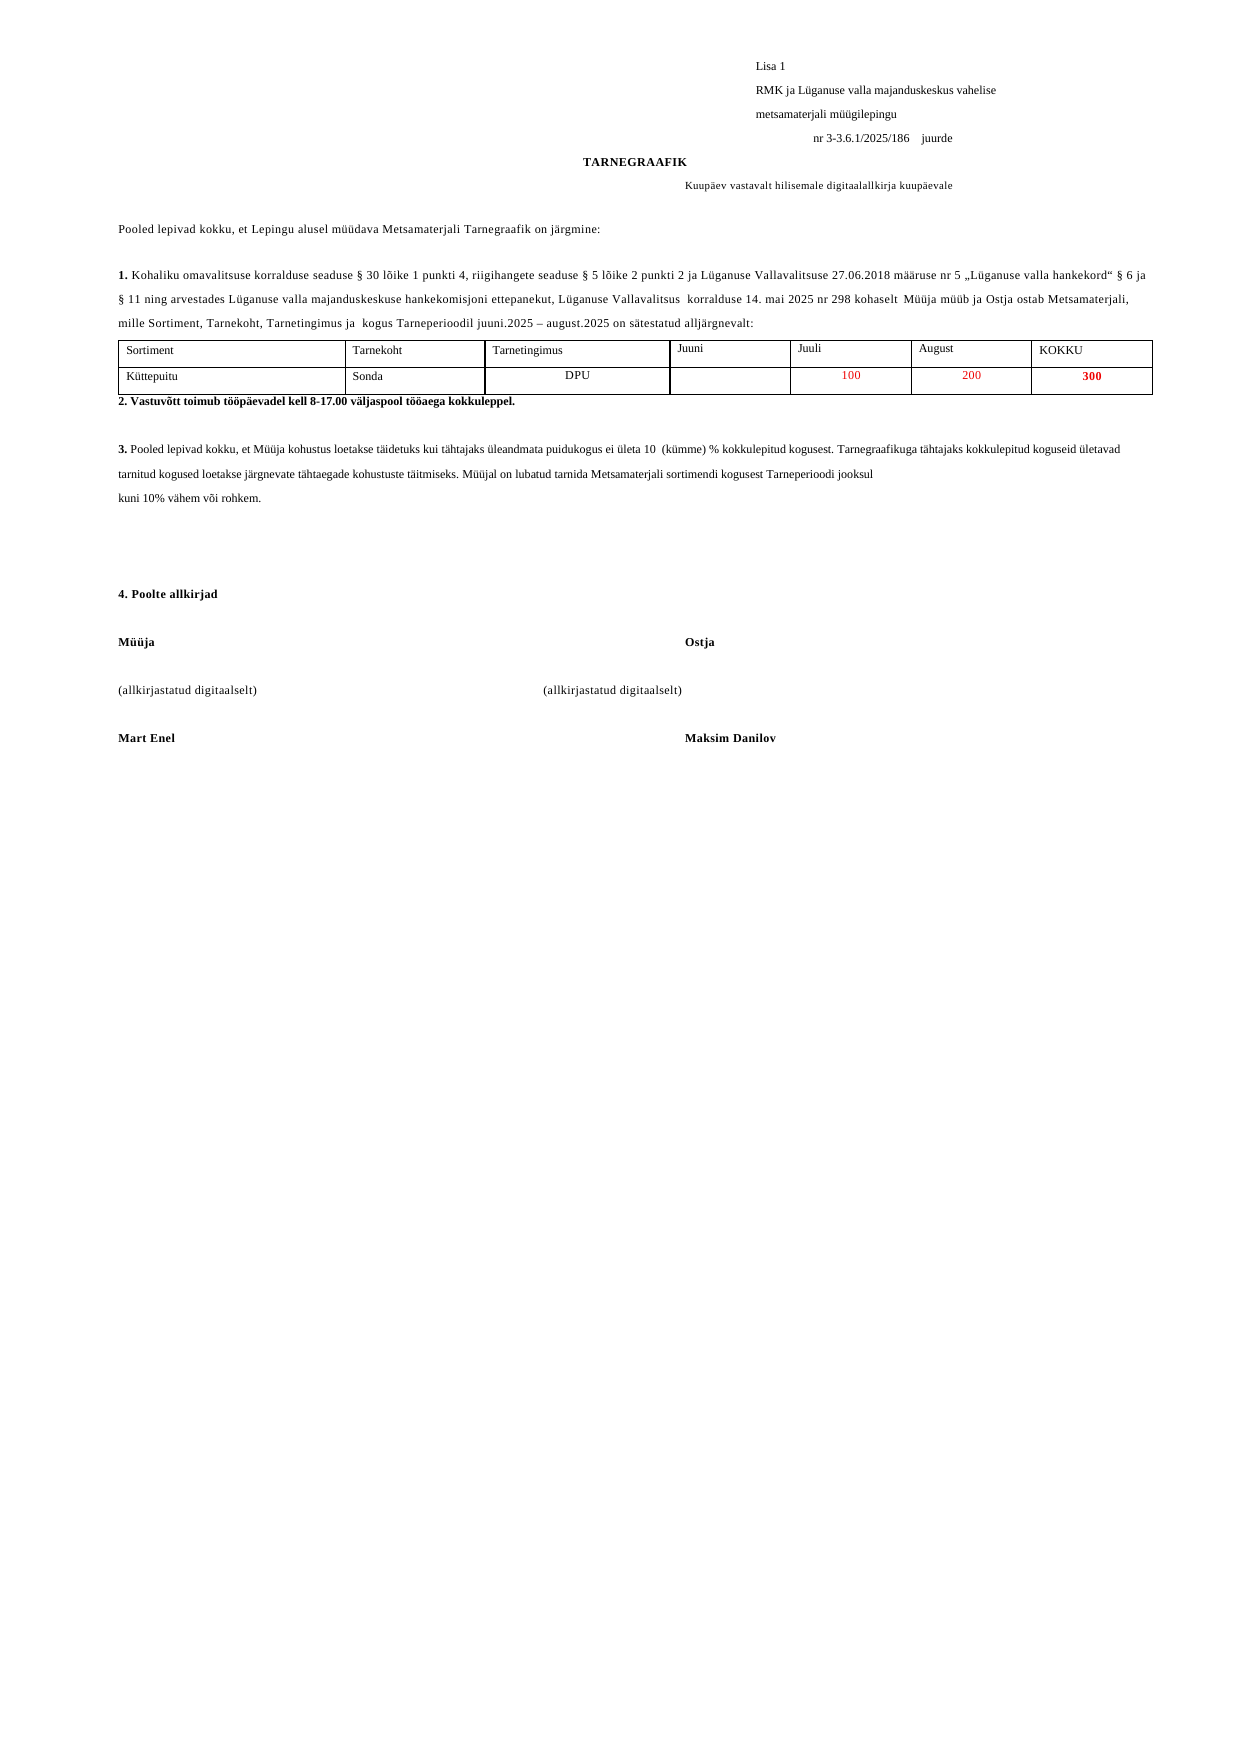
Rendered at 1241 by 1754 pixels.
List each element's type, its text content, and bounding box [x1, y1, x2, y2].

table_cell DPU [486, 368, 669, 393]
table_cell 100 [791, 368, 911, 393]
table_header Tarnetingimus [486, 341, 669, 367]
text 3. Pooled lepivad kokku, et Müüja kohustus loetakse täidetuks kui tähtajaks üleandmata puidukogus ei ületa 10 (kümme) % kokkulepitud kogusest. Tarnegraafikuga tähtajaks kokkulepitud koguseid ületavad tarnitud kogused loetakse järgnevate tähtaegade kohustuste täitmiseks. Müüjal on lubatud tarnida Metsamaterjali sortimendi kogusest Tarneperioodi jooksul [118, 443, 1152, 491]
text 1. Kohaliku omavalitsuse korralduse seaduse § 30 lõike 1 punkti 4, riigihangete seaduse § 5 lõike 2 punkti 2 ja Lüganuse Vallavalitsuse 27.06.2018 määruse nr 5 „Lüganuse valla hankekord“ § 6 ja § 11 ning arvestades Lüganuse valla majanduskeskuse hankekomisjoni ettepanekut, Lüganuse Vallavalitsus korralduse 14. mai 2025 nr 298 kohaselt Müüja müüb ja Ostja ostab Metsamaterjali, mille Sortiment, Tarnekoht, Tarnetingimus ja kogus Tarneperioodil juuni.2025 – august.2025 on sätestatud alljärgnevalt: [118, 268, 1152, 340]
text 2. Vastuvõtt toimub tööpäevadel kell 8-17.00 väljaspool tööaega kokkuleppel. [118, 395, 1152, 418]
table_header Sortiment [119, 341, 345, 367]
text Müüja Ostja [118, 635, 1152, 659]
text TARNEGRAAFIK [118, 155, 1152, 179]
table_header Juuli [791, 341, 911, 367]
table_header Juuni [671, 341, 790, 367]
table_header Tarnekoht [346, 341, 484, 367]
table_cell Küttepuitu [119, 368, 345, 393]
table_header August [912, 341, 1031, 367]
table_cell 200 [912, 368, 1031, 393]
text nr 3-3.6.1/2025/186 juurde [543, 131, 1152, 155]
table_cell [671, 368, 790, 393]
text kuni 10% vähem või rohkem. [118, 491, 1152, 515]
text metsamaterjali müügilepingu [685, 107, 1152, 131]
table_header KOKKU [1032, 341, 1152, 367]
text Kuupäev vastavalt hilisemale digitaalallkirja kuupäevale [118, 179, 1152, 201]
text Mart Enel Maksim Danilov [118, 731, 1152, 755]
text 4. Poolte allkirjad [118, 587, 1152, 611]
table_cell Sonda [346, 368, 484, 393]
table_cell 300 [1032, 368, 1152, 393]
text RMK ja Lüganuse valla majanduskeskus vahelise [756, 83, 1152, 107]
text Pooled lepivad kokku, et Lepingu alusel müüdava Metsamaterjali Tarnegraafik on järgmine: [118, 222, 1152, 247]
text Lisa 1 [685, 59, 1152, 83]
text (allkirjastatud digitaalselt) (allkirjastatud digitaalselt) [118, 683, 1152, 707]
